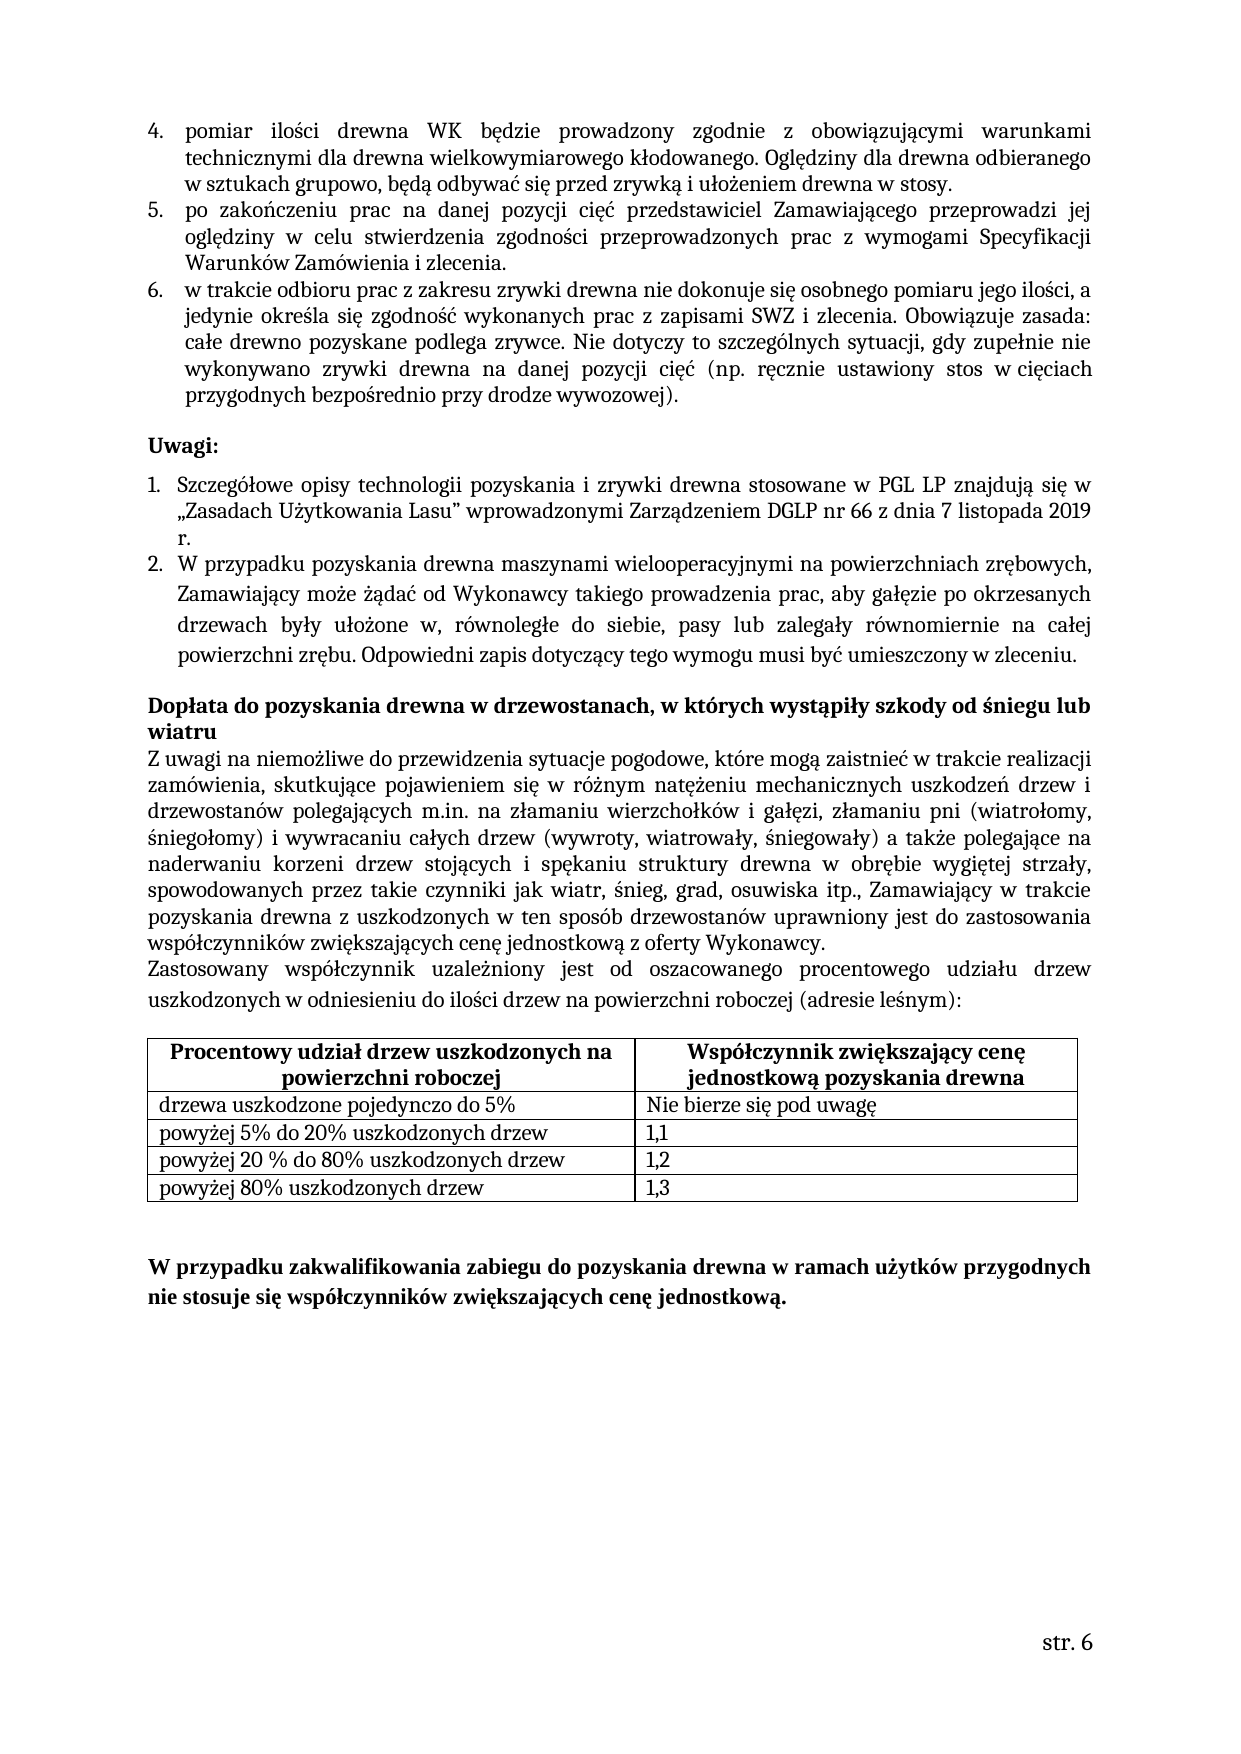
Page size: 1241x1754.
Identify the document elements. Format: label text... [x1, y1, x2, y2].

table_header Procentowy udział drzew uszkodzonych na powierzchni roboczej [148, 1039, 634, 1091]
table_header Współczynnik zwiększający cenę jednostkową pozyskania drewna [636, 1039, 1077, 1091]
text Z uwagi na niemożliwe do przewidzenia sytuacje pogodowe, które mogą zaistnieć w trakcie realizacji zamówienia, skutkujące pojawieniem się w różnym natężeniu mechanicznych uszkodzeń drzew i drzewostanów polegających m.in. na złamaniu wierzchołków i gałęzi, złamaniu pni (wiatrołomy, śniegołomy) i wywracaniu całych drzew (wywroty, wiatrowały, śniegowały) a także polegające na naderwaniu korzeni drzew stojących i spękaniu struktury drewna w obrębie wygiętej strzały, spowodowanych przez takie czynniki jak wiatr, śnieg, grad, osuwiska itp., Zamawiający w trakcie pozyskania drewna z uszkodzonych w ten sposób drzewostanów uprawniony jest do zastosowania współczynników zwiększających cenę jednostkową z oferty Wykonawcy. [148, 745, 1093, 956]
table_cell powyżej 5% do 20% uszkodzonych drzew [148, 1120, 634, 1146]
table_cell 1,1 [636, 1120, 1077, 1146]
table_cell powyżej 80% uszkodzonych drzew [148, 1175, 634, 1201]
list w trakcie odbioru prac z zakresu zrywki drewna nie dokonuje się osobnego pomiaru jego ilości, a jedynie określa się zgodność wykonanych prac z zapisami SWZ i zlecenia. Obowiązuje zasada: całe drewno pozyskane podlega zrywce. Nie dotyczy to szczególnych sytuacji, gdy zupełnie nie wykonywano zrywki drewna na danej pozycji cięć (np. ręcznie ustawiony stos w cięciach przygodnych bezpośrednio przy drodze wywozowej). [148, 276, 1093, 408]
table_cell 1,2 [636, 1147, 1077, 1173]
list pomiar ilości drewna WK będzie prowadzony zgodnie z obowiązującymi warunkami technicznymi dla drewna wielkowymiarowego kłodowanego. Oględziny dla drewna odbieranego w sztukach grupowo, będą odbywać się przed zrywką i ułożeniem drewna w stosy. [148, 118, 1093, 197]
text W przypadku zakwalifikowania zabiegu do pozyskania drewna w ramach użytków przygodnych nie stosuje się współczynników zwiększających cenę jednostkową. [148, 1253, 1093, 1309]
table_cell powyżej 20 % do 80% uszkodzonych drzew [148, 1147, 634, 1173]
text Zastosowany współczynnik uzależniony jest od oszacowanego procentowego udziału drzew uszkodzonych w odniesieniu do ilości drzew na powierzchni roboczej (adresie leśnym): [148, 956, 1093, 1013]
text Uwagi: [148, 433, 1093, 459]
table_cell drzewa uszkodzone pojedynczo do 5% [148, 1092, 634, 1119]
list Szczegółowe opisy technologii pozyskania i zrywki drewna stosowane w PGL LP znajdują się w „Zasadach Użytkowania Lasu” wprowadzonymi Zarządzeniem DGLP nr 66 z dnia 7 listopada 2019 r. [148, 472, 1093, 551]
table_cell 1,3 [636, 1175, 1077, 1201]
list W przypadku pozyskania drewna maszynami wielooperacyjnymi na powierzchniach zrębowych, Zamawiający może żądać od Wykonawcy takiego prowadzenia prac, aby gałęzie po okrzesanych drzewach były ułożone w, równoległe do siebie, pasy lub zalegały równomiernie na całej powierzchni zrębu. Odpowiedni zapis dotyczący tego wymogu musi być umieszczony w zleceniu. [148, 551, 1093, 668]
list po zakończeniu prac na danej pozycji cięć przedstawiciel Zamawiającego przeprowadzi jej oględziny w celu stwierdzenia zgodności przeprowadzonych prac z wymogami Specyfikacji Warunków Zamówienia i zlecenia. [148, 197, 1093, 276]
text Dopłata do pozyskania drewna w drzewostanach, w których wystąpiły szkody od śniegu lub wiatru [148, 693, 1093, 745]
table_cell Nie bierze się pod uwagę [636, 1092, 1077, 1119]
